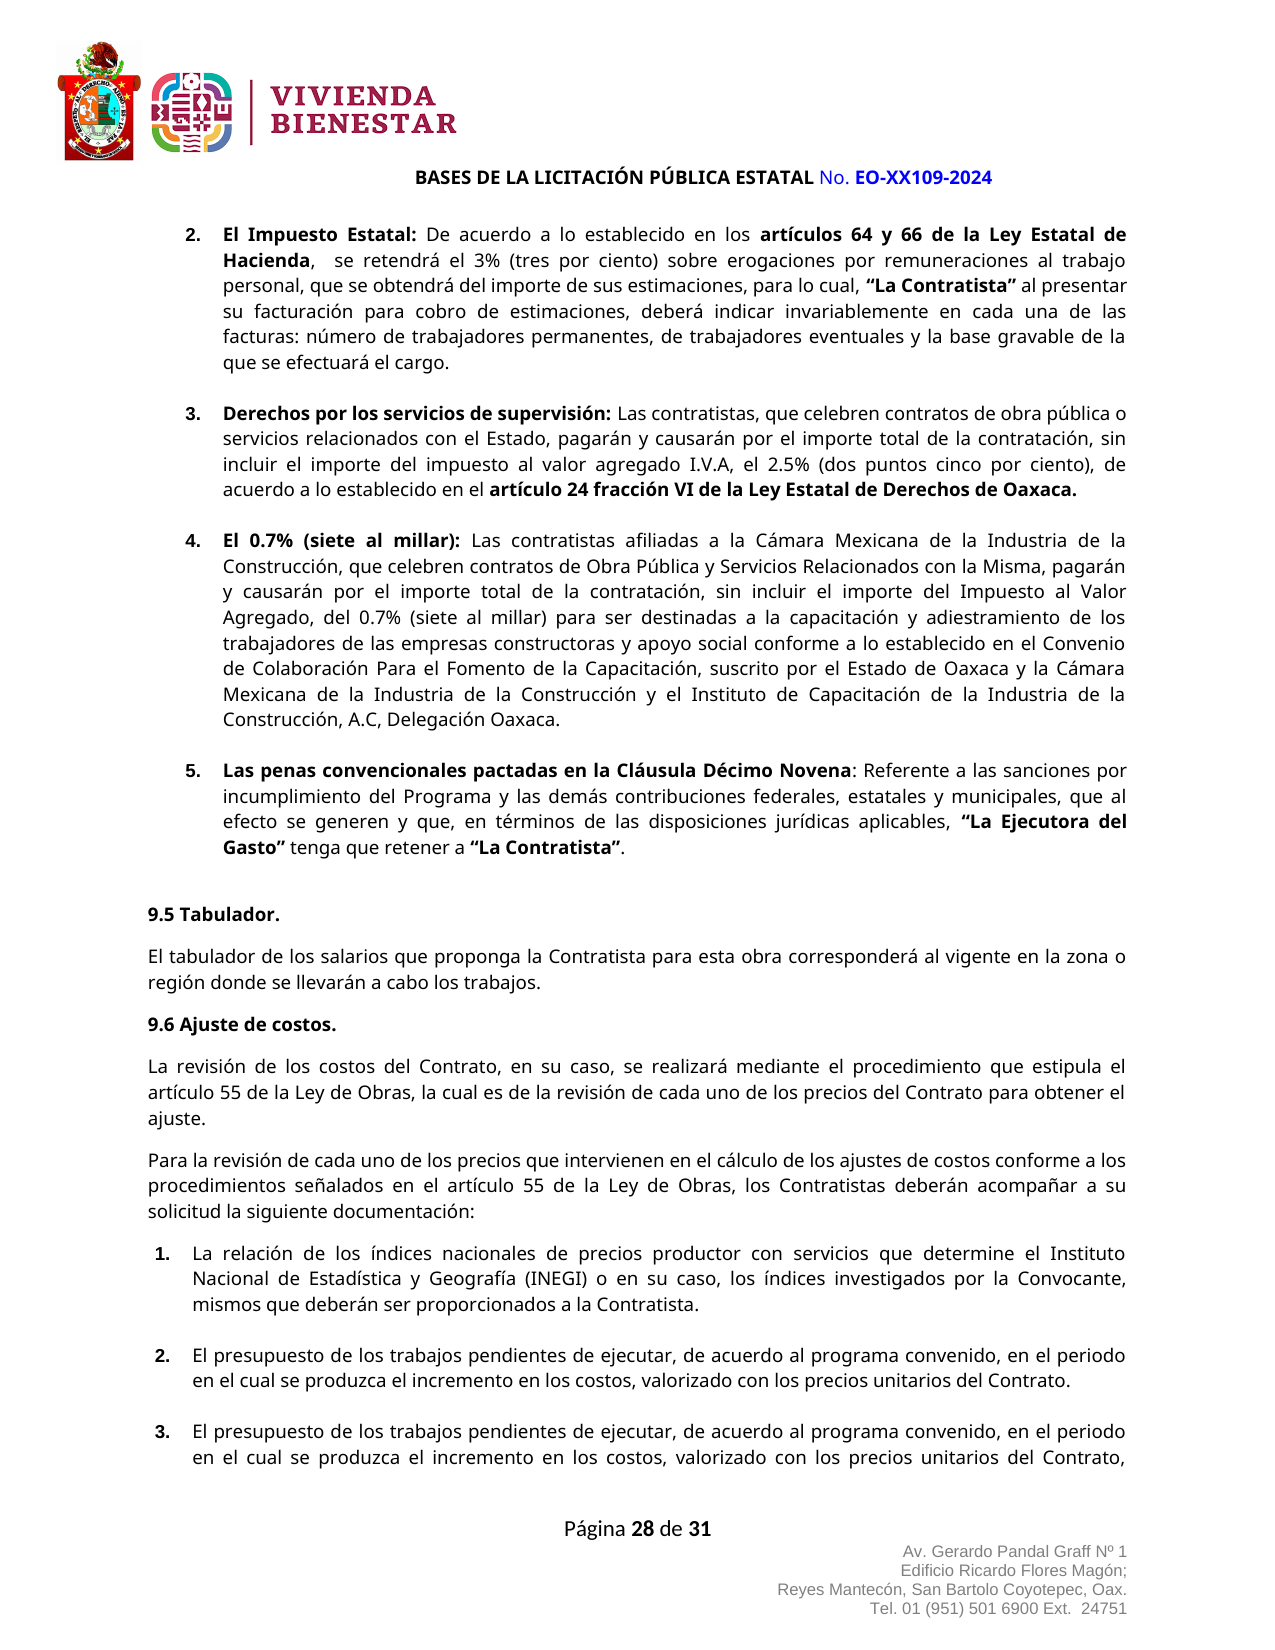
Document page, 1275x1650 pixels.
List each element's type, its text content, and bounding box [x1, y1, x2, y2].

list La relación de los índices nacionales de precios productor con servicios que determine el Instituto Nacional de Estadística y Geografía (INEGI) o en su caso, los índices investigados por la Convocante, mismos que deberán ser proporcionados a la Contratista. [154, 1240, 1127, 1317]
picture [55, 41, 143, 163]
text El tabulador de los salarios que proponga la Contratista para esta obra corresponderá al vigente en la zona o región donde se llevarán a cabo los trabajos. [148, 944, 1127, 995]
text 9.6 Ajuste de costos. [148, 1012, 1127, 1037]
list El 0.7% (siete al millar): Las contratistas afiliadas a la Cámara Mexicana de la Industria de la Construcción, que celebren contratos de Obra Pública y Servicios Relacionados con la Misma, pagarán y causarán por el importe total de la contratación, sin incluir el importe del Impuesto al Valor Agregado, del 0.7% (siete al millar) para ser destinadas a la capacitación y adiestramiento de los trabajadores de las empresas constructoras y apoyo social conforme a lo establecido en el Convenio de Colaboración Para el Fomento de la Capacitación, suscrito por el Estado de Oaxaca y la Cámara Mexicana de la Industria de la Construcción y el Instituto de Capacitación de la Industria de la Construcción, A.C, Delegación Oaxaca. [185, 528, 1127, 732]
text 9.5 Tabulador. [148, 902, 1127, 927]
list Las penas convencionales pactadas en la Cláusula Décimo Novena: Referente a las sanciones por incumplimiento del Programa y las demás contribuciones federales, estatales y municipales, que al efecto se generen y que, en términos de las disposiciones jurídicas aplicables, “La Ejecutora del Gasto” tenga que retener a “La Contratista”. [185, 757, 1127, 859]
list Derechos por los servicios de supervisión: Las contratistas, que celebren contratos de obra pública o servicios relacionados con el Estado, pagarán y causarán por el importe total de la contratación, sin incluir el importe del impuesto al valor agregado I.V.A, el 2.5% (dos puntos cinco por ciento), de acuerdo a lo establecido en el artículo 24 fracción VI de la Ley Estatal de Derechos de Oaxaca. [185, 400, 1127, 502]
picture [147, 64, 473, 161]
list El Impuesto Estatal: De acuerdo a lo establecido en los artículos 64 y 66 de la Ley Estatal de Hacienda, se retendrá el 3% (tres por ciento) sobre erogaciones por remuneraciones al trabajo personal, que se obtendrá del importe de sus estimaciones, para lo cual, “La Contratista” al presentar su facturación para cobro de estimaciones, deberá indicar invariablemente en cada una de las facturas: número de trabajadores permanentes, de trabajadores eventuales y la base gravable de la que se efectuará el cargo. [185, 221, 1127, 374]
text Para la revisión de cada uno de los precios que intervienen en el cálculo de los ajustes de costos conforme a los procedimientos señalados en el artículo 55 de la Ley de Obras, los Contratistas deberán acompañar a su solicitud la siguiente documentación: [148, 1147, 1127, 1223]
text La revisión de los costos del Contrato, en su caso, se realizará mediante el procedimiento que estipula el artículo 55 de la Ley de Obras, la cual es de la revisión de cada uno de los precios del Contrato para obtener el ajuste. [148, 1054, 1127, 1130]
list El presupuesto de los trabajos pendientes de ejecutar, de acuerdo al programa convenido, en el periodo en el cual se produzca el incremento en los costos, valorizado con los precios unitarios del Contrato. [154, 1342, 1127, 1393]
